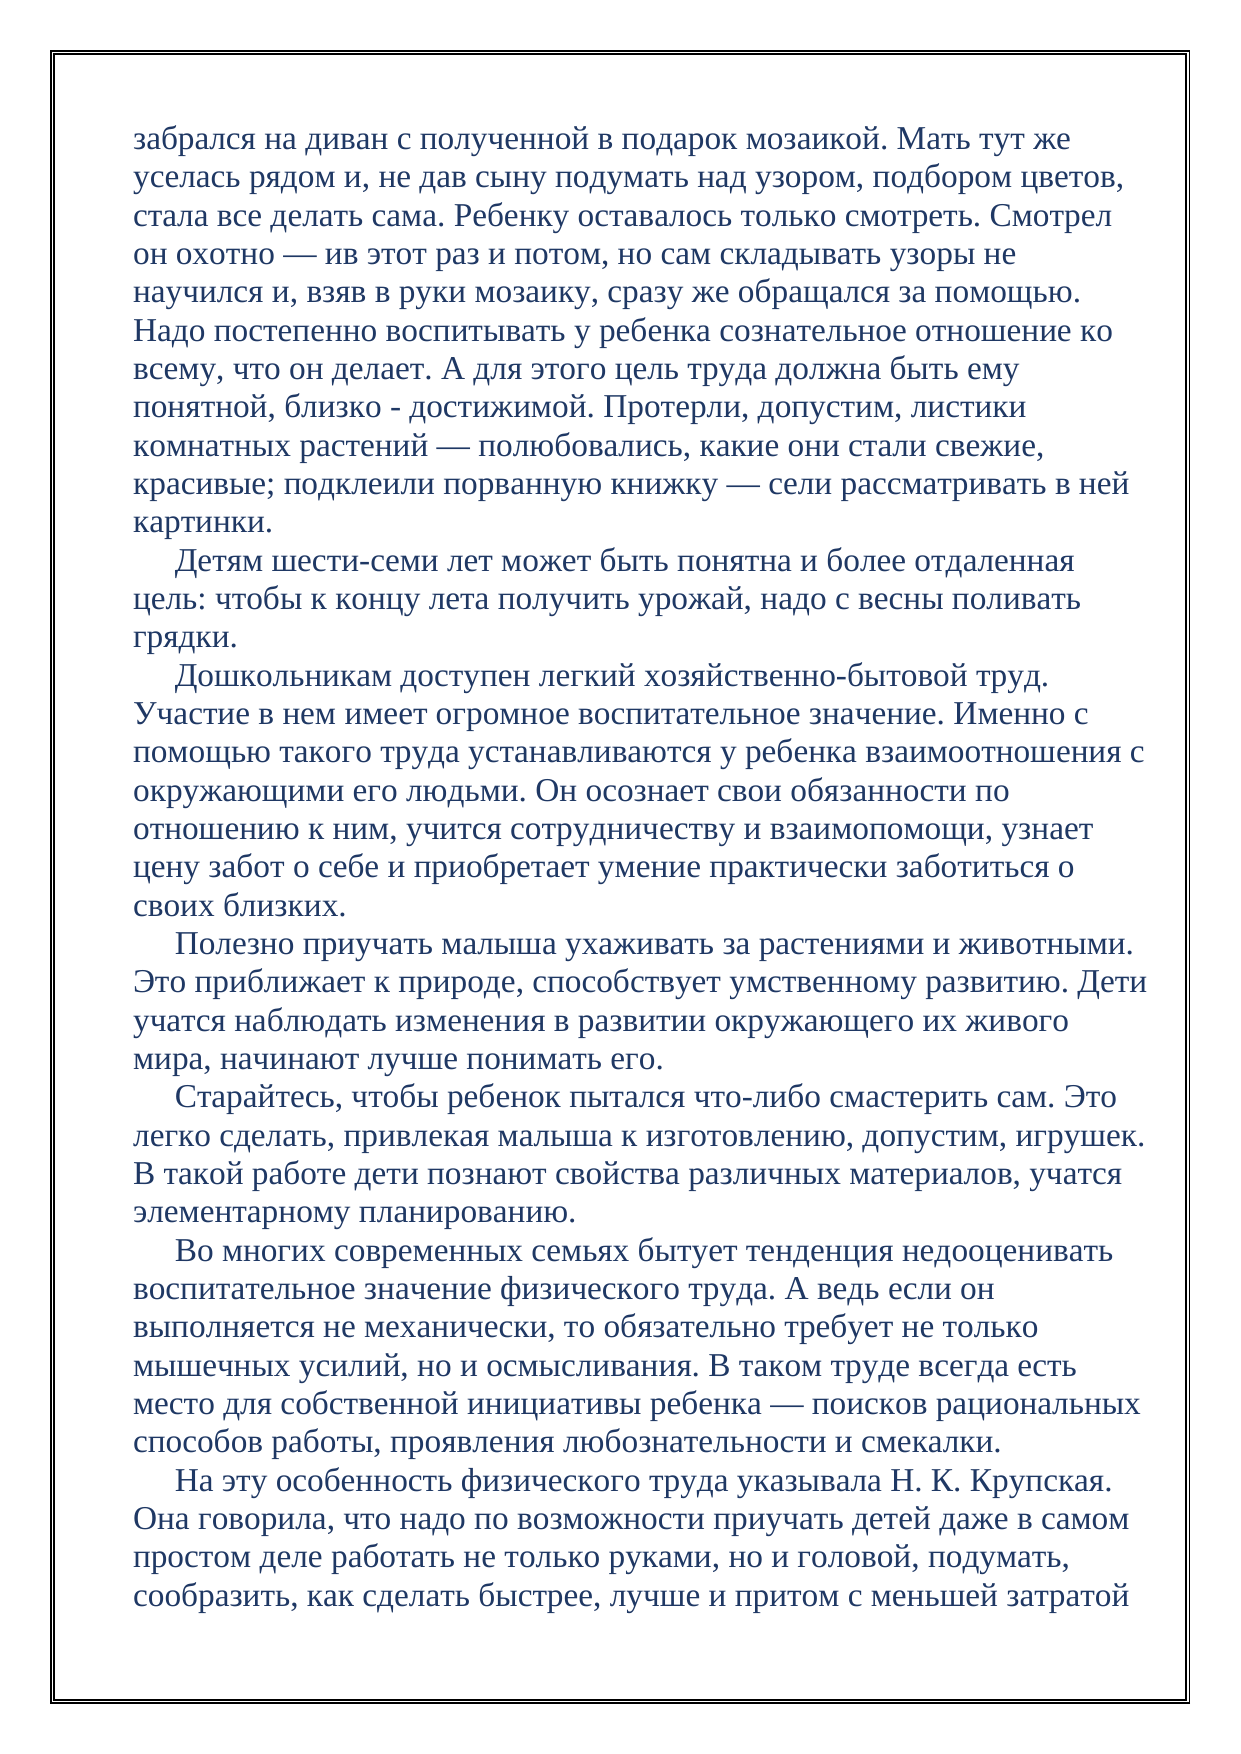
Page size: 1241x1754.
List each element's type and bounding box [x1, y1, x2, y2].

text [133, 118, 1152, 1613]
